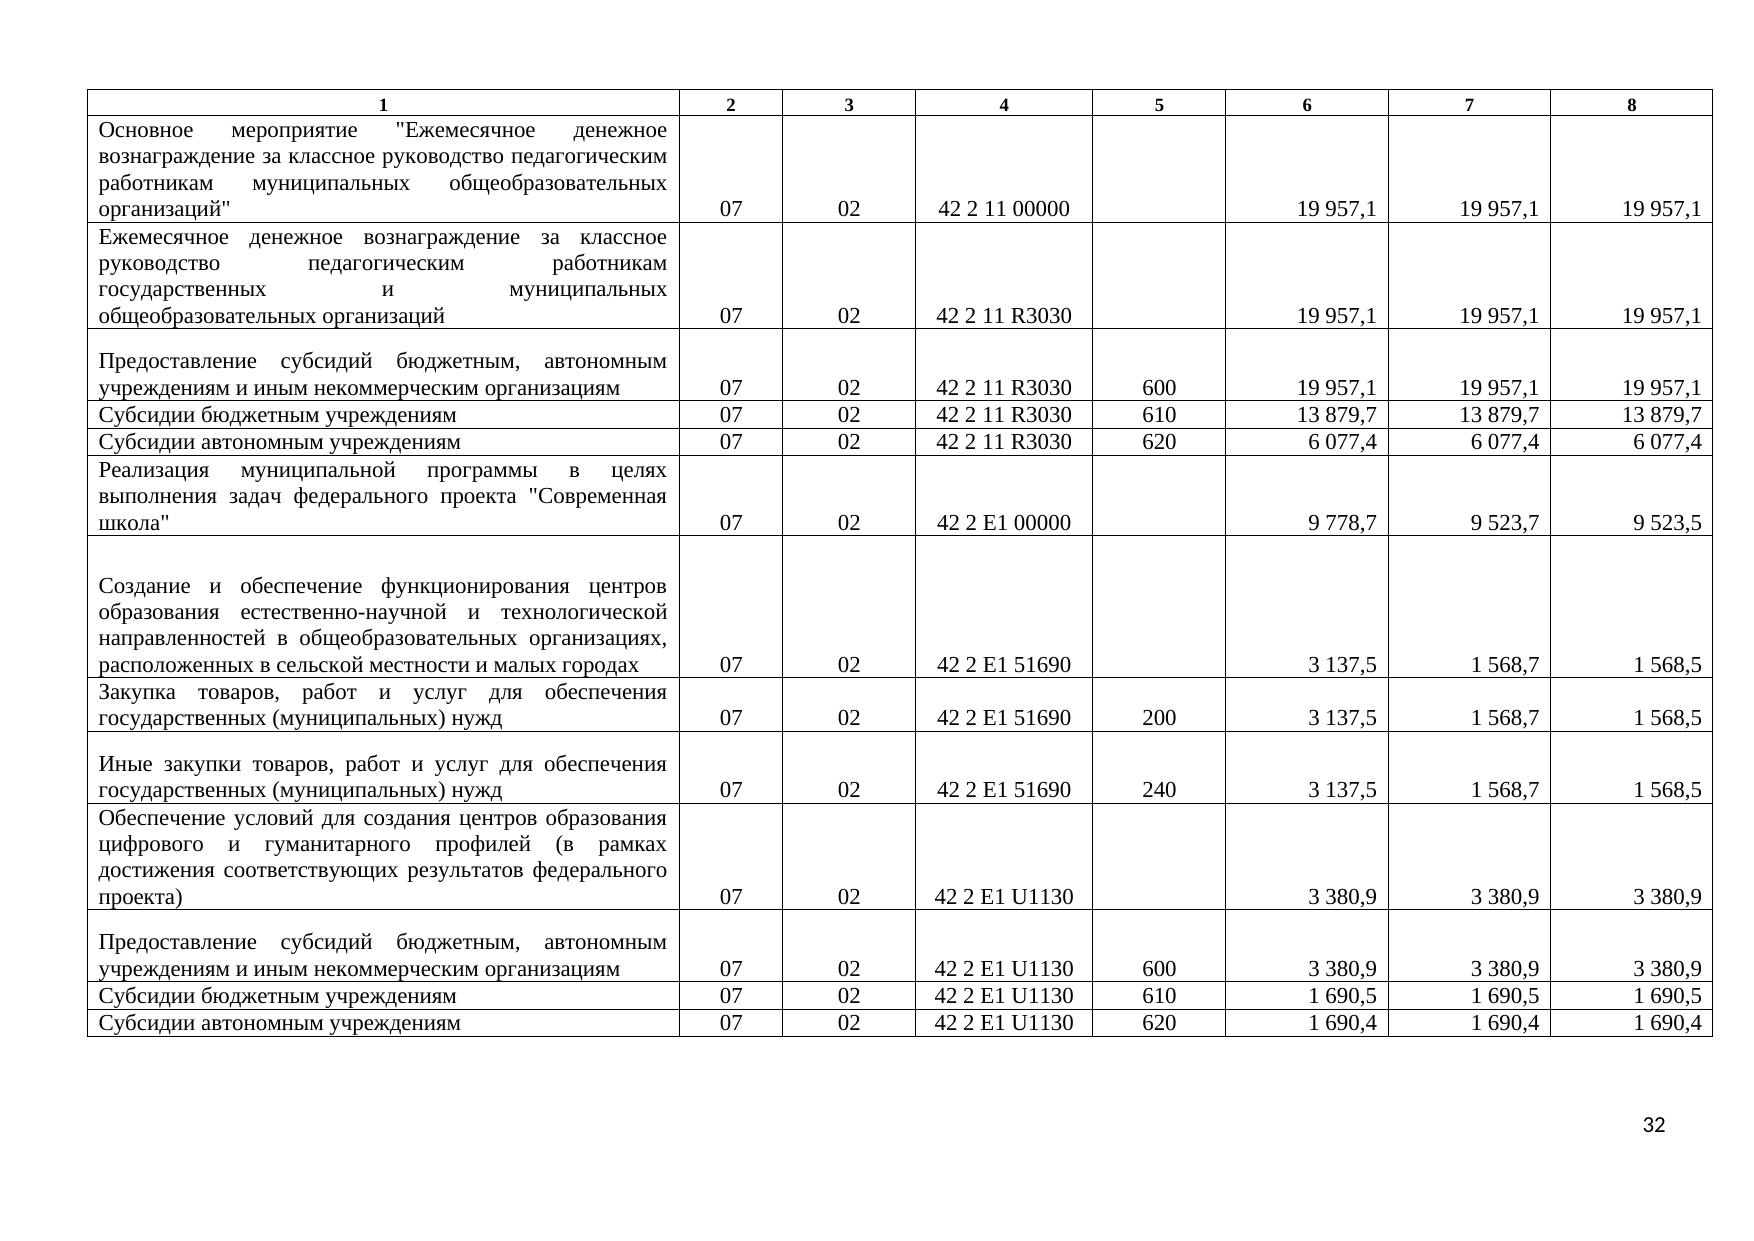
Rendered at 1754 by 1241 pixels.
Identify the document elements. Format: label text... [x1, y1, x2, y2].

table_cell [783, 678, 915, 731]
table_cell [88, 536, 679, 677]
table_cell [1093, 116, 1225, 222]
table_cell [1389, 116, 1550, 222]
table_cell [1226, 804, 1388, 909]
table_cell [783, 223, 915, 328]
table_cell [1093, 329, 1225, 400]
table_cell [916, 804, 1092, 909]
table_header 6 [1226, 90, 1388, 115]
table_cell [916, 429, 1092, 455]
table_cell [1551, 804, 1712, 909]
table_header 1 [88, 90, 679, 115]
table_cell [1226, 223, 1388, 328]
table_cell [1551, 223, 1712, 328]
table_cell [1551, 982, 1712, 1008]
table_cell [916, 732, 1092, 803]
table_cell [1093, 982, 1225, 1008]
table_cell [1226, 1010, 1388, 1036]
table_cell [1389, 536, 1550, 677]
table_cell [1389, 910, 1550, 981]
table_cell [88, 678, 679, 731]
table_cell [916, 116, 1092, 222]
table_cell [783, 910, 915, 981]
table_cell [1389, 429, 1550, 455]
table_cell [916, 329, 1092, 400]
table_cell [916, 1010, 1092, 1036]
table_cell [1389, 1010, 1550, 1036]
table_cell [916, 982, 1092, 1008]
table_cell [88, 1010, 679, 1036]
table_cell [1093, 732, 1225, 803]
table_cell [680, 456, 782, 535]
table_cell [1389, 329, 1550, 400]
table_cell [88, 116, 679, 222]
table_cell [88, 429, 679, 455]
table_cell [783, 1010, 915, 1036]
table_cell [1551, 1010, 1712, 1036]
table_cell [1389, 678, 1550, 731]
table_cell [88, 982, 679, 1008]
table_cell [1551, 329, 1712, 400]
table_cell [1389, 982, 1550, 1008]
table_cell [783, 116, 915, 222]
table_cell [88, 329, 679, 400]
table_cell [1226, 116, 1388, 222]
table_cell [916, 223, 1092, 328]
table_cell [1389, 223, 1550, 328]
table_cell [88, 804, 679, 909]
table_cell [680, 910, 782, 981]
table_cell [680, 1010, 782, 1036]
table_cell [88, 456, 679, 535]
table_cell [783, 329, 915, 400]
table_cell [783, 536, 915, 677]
table_header 5 [1093, 90, 1225, 115]
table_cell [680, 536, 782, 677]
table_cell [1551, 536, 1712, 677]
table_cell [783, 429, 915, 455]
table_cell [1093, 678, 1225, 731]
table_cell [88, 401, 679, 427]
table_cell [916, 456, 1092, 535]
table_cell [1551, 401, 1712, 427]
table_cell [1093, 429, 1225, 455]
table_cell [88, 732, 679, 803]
table_header 3 [783, 90, 915, 115]
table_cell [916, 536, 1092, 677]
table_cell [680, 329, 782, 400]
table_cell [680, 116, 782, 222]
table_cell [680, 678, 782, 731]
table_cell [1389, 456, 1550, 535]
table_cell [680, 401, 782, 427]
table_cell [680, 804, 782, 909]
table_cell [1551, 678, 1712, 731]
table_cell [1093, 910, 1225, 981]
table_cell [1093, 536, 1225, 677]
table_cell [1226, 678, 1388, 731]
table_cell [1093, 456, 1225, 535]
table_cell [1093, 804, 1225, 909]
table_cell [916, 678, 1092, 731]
table_header 2 [680, 90, 782, 115]
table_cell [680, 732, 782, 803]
table_header 4 [916, 90, 1092, 115]
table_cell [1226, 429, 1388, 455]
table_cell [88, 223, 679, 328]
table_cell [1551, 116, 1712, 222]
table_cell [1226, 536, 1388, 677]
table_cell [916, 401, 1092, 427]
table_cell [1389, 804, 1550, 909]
table_header 8 [1551, 90, 1712, 115]
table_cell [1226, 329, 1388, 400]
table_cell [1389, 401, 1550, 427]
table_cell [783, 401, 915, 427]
table_header 7 [1389, 90, 1550, 115]
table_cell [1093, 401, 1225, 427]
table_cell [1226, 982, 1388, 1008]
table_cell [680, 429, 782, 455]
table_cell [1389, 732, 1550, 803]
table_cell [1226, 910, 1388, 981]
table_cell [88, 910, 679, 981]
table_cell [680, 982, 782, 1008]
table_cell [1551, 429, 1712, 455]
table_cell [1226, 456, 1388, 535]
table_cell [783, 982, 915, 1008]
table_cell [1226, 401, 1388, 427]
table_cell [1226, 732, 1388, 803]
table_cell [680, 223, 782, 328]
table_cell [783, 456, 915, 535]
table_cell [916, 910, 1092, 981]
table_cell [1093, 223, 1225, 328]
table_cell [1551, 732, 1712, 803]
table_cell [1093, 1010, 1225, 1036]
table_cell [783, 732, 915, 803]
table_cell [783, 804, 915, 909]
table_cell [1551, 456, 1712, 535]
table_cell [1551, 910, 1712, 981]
